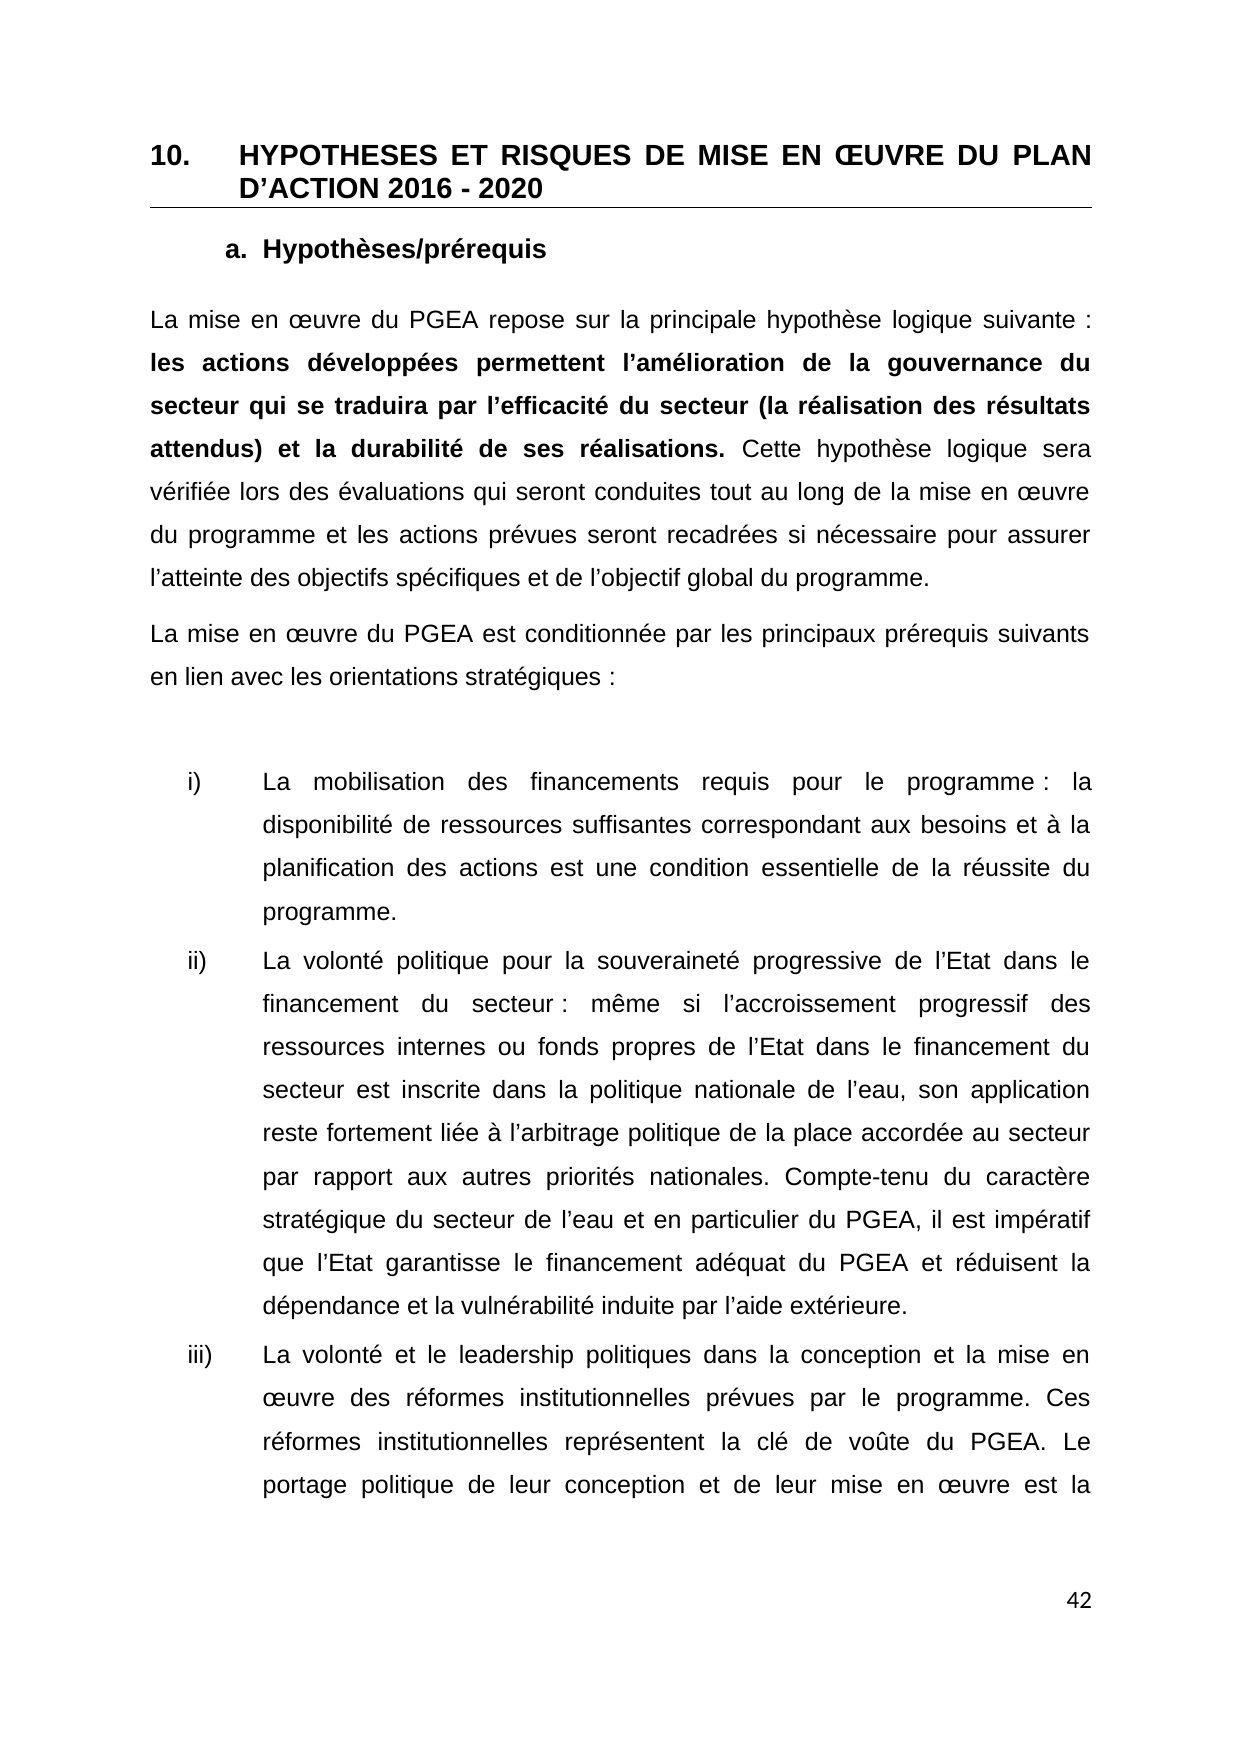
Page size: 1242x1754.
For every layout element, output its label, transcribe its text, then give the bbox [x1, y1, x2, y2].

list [187, 1340, 1092, 1498]
subtitle Hypothèses/prérequis [225, 233, 1092, 264]
text La mise en œuvre du PGEA repose sur la principale hypothèse logique suivante : les actions développées permettent l’amélioration de la gouvernance du secteur qui se traduira par l’efficacité du secteur (la réalisation des résultats attendus) et la durabilité de ses réalisations. Cette hypothèse logique sera vérifiée lors des évaluations qui seront conduites tout au long de la mise en œuvre du programme et les actions prévues seront recadrées si nécessaire pour assurer l’atteinte des objectifs spécifiques et de l’objectif global du programme. [150, 304, 1092, 592]
text La mise en œuvre du PGEA est conditionnée par les principaux prérequis suivants en lien avec les orientations stratégiques : [150, 619, 1092, 691]
list La volonté politique pour la souveraineté progressive de l’Etat dans le financement du secteur : même si l’accroissement progressif des ressources internes ou fonds propres de l’Etat dans le financement du secteur est inscrite dans la politique nationale de l’eau, son application reste fortement liée à l’arbitrage politique de la place accordée au secteur par rapport aux autres priorités nationales. Compte-tenu du caractère stratégique du secteur de l’eau et en particulier du PGEA, il est impératif que l’Etat garantisse le financement adéquat du PGEA et réduisent la dépendance et la vulnérabilité induite par l’aide extérieure. [187, 946, 1092, 1319]
list La mobilisation des financements requis pour le programme : la disponibilité de ressources suffisantes correspondant aux besoins et à la planification des actions est une condition essentielle de la réussite du programme. [187, 767, 1092, 925]
subtitle HYPOTHESES ET RISQUES DE MISE EN ŒUVRE DU PLAN D’ACTION 2016 - 2020 [150, 137, 1092, 207]
